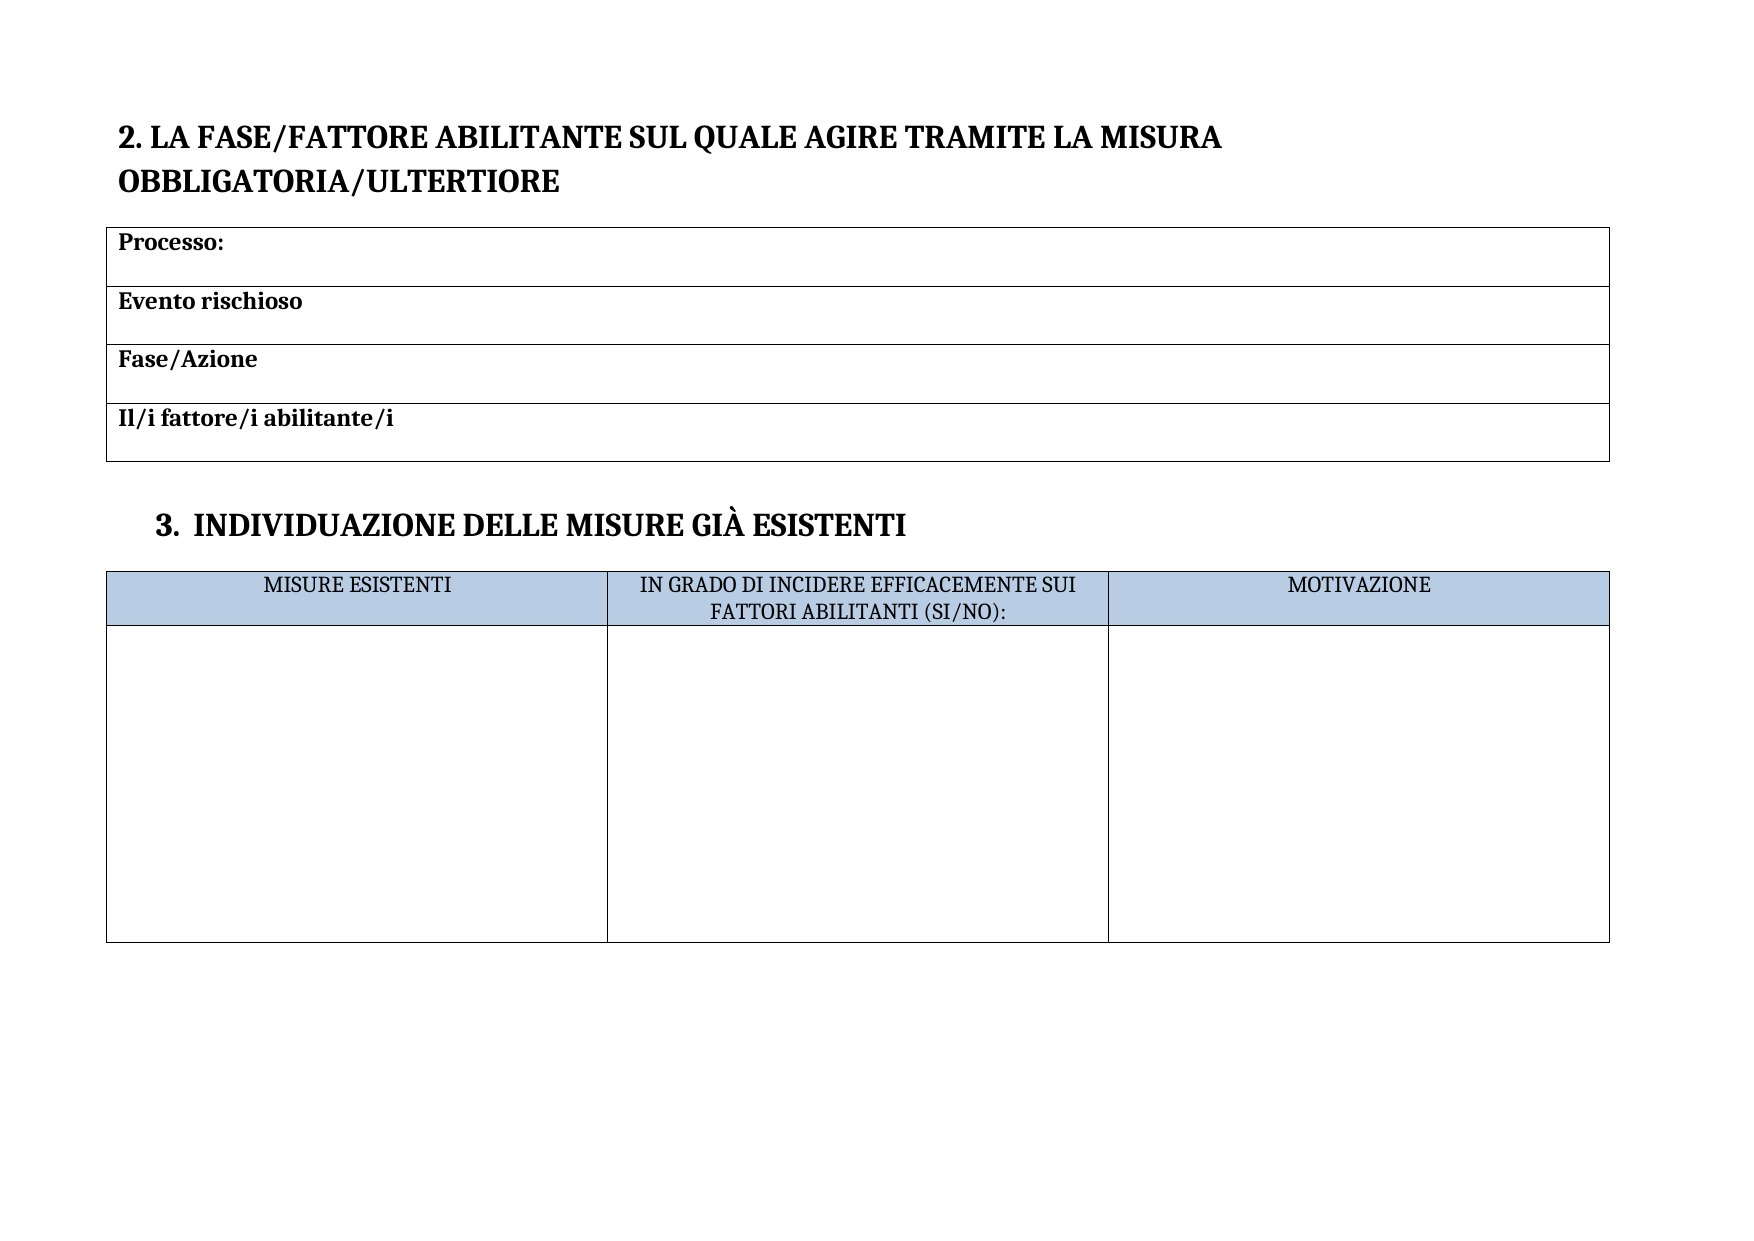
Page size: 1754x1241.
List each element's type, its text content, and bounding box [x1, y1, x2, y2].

table_cell Il/i fattore/i abilitante/i [107, 404, 1609, 461]
list INDIVIDUAZIONE DELLE MISURE GIÀ ESISTENTI [156, 506, 1606, 545]
table_header MISURE ESISTENTI [107, 572, 607, 625]
table_cell Evento rischioso [107, 287, 1609, 344]
table_cell [608, 626, 1108, 942]
table_header IN GRADO DI INCIDERE EFFICACEMENTE SUI FATTORI ABILITANTI (SI/NO): [608, 572, 1108, 625]
table_header Processo: [107, 228, 1609, 286]
table_cell Fase/Azione [107, 345, 1609, 403]
table_cell [107, 626, 607, 942]
table_cell [1109, 626, 1609, 942]
text 2. LA FASE/FATTORE ABILITANTE SUL QUALE AGIRE TRAMITE LA MISURA OBBLIGATORIA/ULTERTIORE [118, 118, 1606, 201]
table_header MOTIVAZIONE [1109, 572, 1609, 625]
